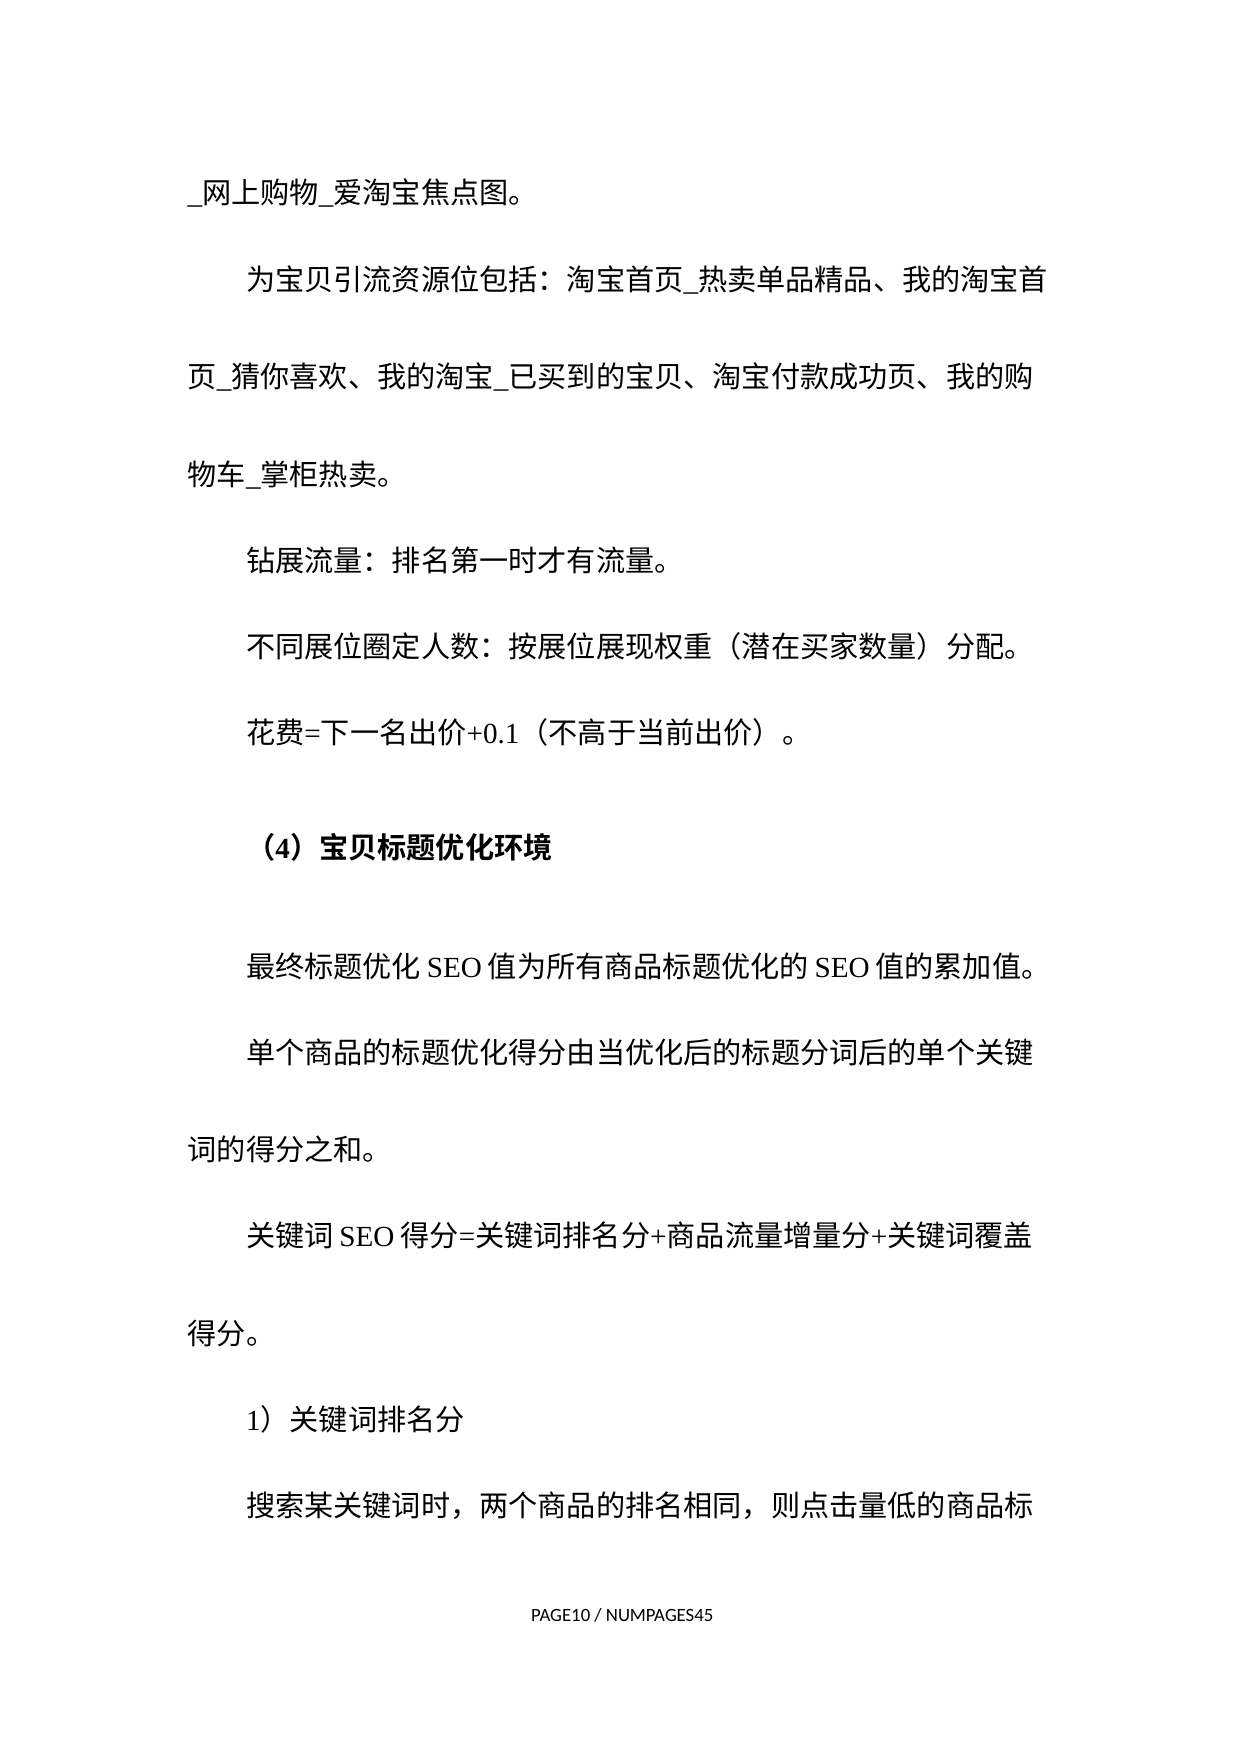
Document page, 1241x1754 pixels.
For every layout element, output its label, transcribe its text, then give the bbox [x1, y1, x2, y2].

text 钻展流量：排名第一时才有流量。 [187, 526, 1053, 591]
text 为宝贝引流资源位包括：淘宝首页_热卖单品精品、我的淘宝首页_猜你喜欢、我的淘宝_已买到的宝贝、淘宝付款成功页、我的购物车_掌柜热卖。 [187, 245, 1053, 505]
text 花费=下一名出价+0.1（不高于当前出价）。 [187, 698, 1053, 763]
text 不同展位圈定人数：按展位展现权重（潜在买家数量）分配。 [187, 612, 1053, 677]
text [187, 1471, 1053, 1536]
text 1）关键词排名分 [187, 1385, 1053, 1450]
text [187, 158, 1053, 223]
text 关键词SEO得分=关键词排名分+商品流量增量分+关键词覆盖得分。 [187, 1202, 1053, 1364]
subtitle （4）宝贝标题优化环境 [187, 813, 1053, 878]
text 最终标题优化SEO值为所有商品标题优化的SEO值的累加值。 [187, 932, 1053, 997]
text 单个商品的标题优化得分由当优化后的标题分词后的单个关键词的得分之和。 [187, 1018, 1053, 1181]
